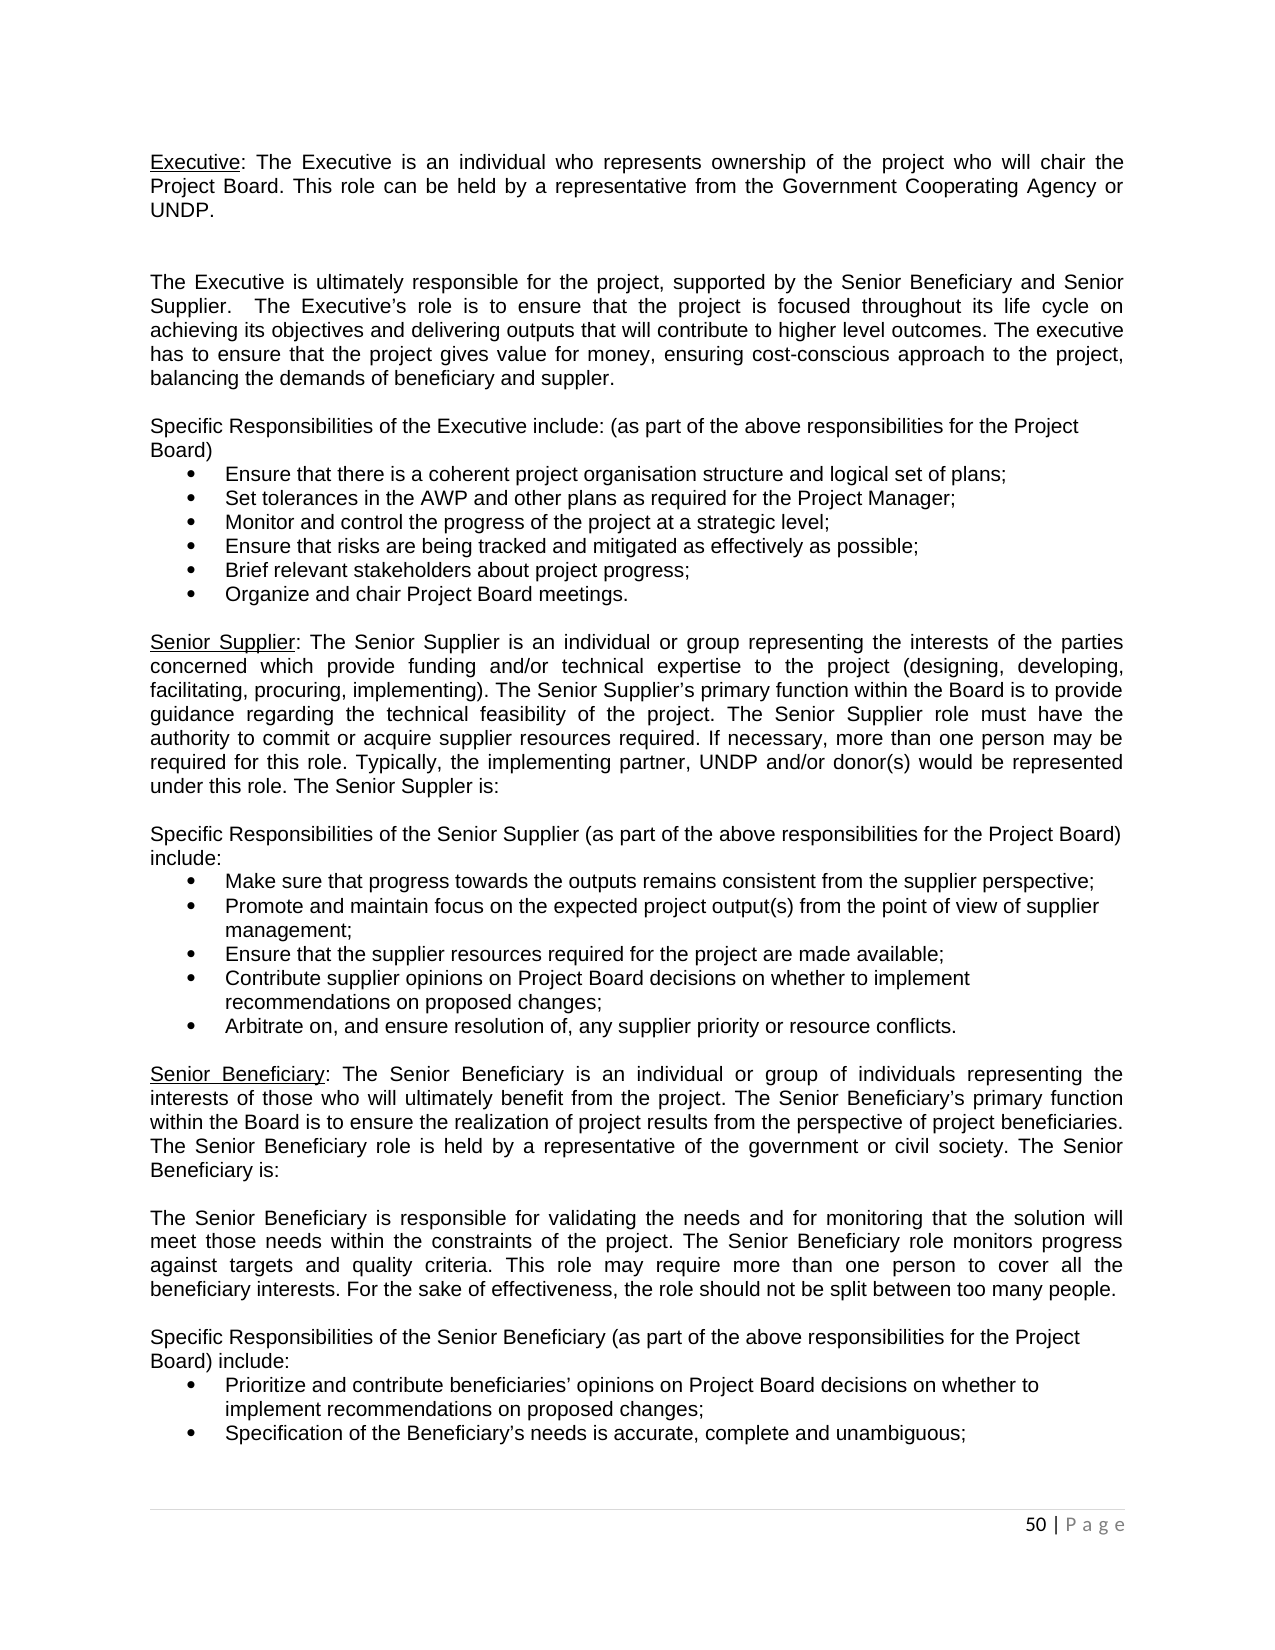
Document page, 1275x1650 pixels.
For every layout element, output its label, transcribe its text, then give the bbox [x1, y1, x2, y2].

list Organize and chair Project Board meetings. [187, 582, 1125, 606]
text Senior Supplier: The Senior Supplier is an individual or group representing the interests of the parties concerned which provide funding and/or technical expertise to the project (designing, developing, facilitating, procuring, implementing). The Senior Supplier’s primary function within the Board is to provide guidance regarding the technical feasibility of the project. The Senior Supplier role must have the authority to commit or acquire supplier resources required. If necessary, more than one person may be required for this role. Typically, the implementing partner, UNDP and/or donor(s) would be represented under this role. The Senior Suppler is: [150, 630, 1125, 797]
text Senior Beneficiary: The Senior Beneficiary is an individual or group of individuals representing the interests of those who will ultimately benefit from the project. The Senior Beneficiary’s primary function within the Board is to ensure the realization of project results from the perspective of project beneficiaries. The Senior Beneficiary role is held by a representative of the government or civil society. The Senior Beneficiary is: [150, 1062, 1125, 1181]
list Promote and maintain focus on the expected project output(s) from the point of view of supplier management; [187, 893, 1125, 941]
list Contribute supplier opinions on Project Board decisions on whether to implement recommendations on proposed changes; [187, 966, 1125, 1013]
text Specific Responsibilities of the Executive include: (as part of the above responsibilities for the Project Board) [150, 413, 1125, 461]
text Specific Responsibilities of the Senior Supplier (as part of the above responsibilities for the Project Board) include: [150, 821, 1125, 869]
text The Senior Beneficiary is responsible for validating the needs and for monitoring that the solution will meet those needs within the constraints of the project. The Senior Beneficiary role monitors progress against targets and quality criteria. This role may require more than one person to cover all the beneficiary interests. For the sake of effectiveness, the role should not be split between too many people. [150, 1205, 1125, 1301]
list Brief relevant stakeholders about project progress; [187, 558, 1125, 582]
list Prioritize and contribute beneficiaries’ opinions on Project Board decisions on whether to implement recommendations on proposed changes; [187, 1373, 1125, 1421]
list Set tolerances in the AWP and other plans as required for the Project Manager; [187, 486, 1125, 509]
text Specific Responsibilities of the Senior Beneficiary (as part of the above responsibilities for the Project Board) include: [150, 1325, 1125, 1373]
text Executive: The Executive is an individual who represents ownership of the project who will chair the Project Board. This role can be held by a representative from the Government Cooperating Agency or UNDP. [150, 150, 1125, 222]
list Ensure that risks are being tracked and mitigated as effectively as possible; [187, 534, 1125, 558]
list Make sure that progress towards the outputs remains consistent from the supplier perspective; [187, 869, 1125, 893]
text The Executive is ultimately responsible for the project, supported by the Senior Beneficiary and Senior Supplier. The Executive’s role is to ensure that the project is focused throughout its life cycle on achieving its objectives and delivering outputs that will contribute to higher level outcomes. The executive has to ensure that the project gives value for money, ensuring cost-conscious approach to the project, balancing the demands of beneficiary and suppler. [150, 270, 1125, 389]
list Ensure that there is a coherent project organisation structure and logical set of plans; [187, 461, 1125, 486]
list Specification of the Beneficiary’s needs is accurate, complete and unambiguous; [187, 1421, 1125, 1445]
list Arbitrate on, and ensure resolution of, any supplier priority or resource conflicts. [187, 1013, 1125, 1038]
list Ensure that the supplier resources required for the project are made available; [187, 941, 1125, 966]
list Monitor and control the progress of the project at a strategic level; [187, 509, 1125, 534]
